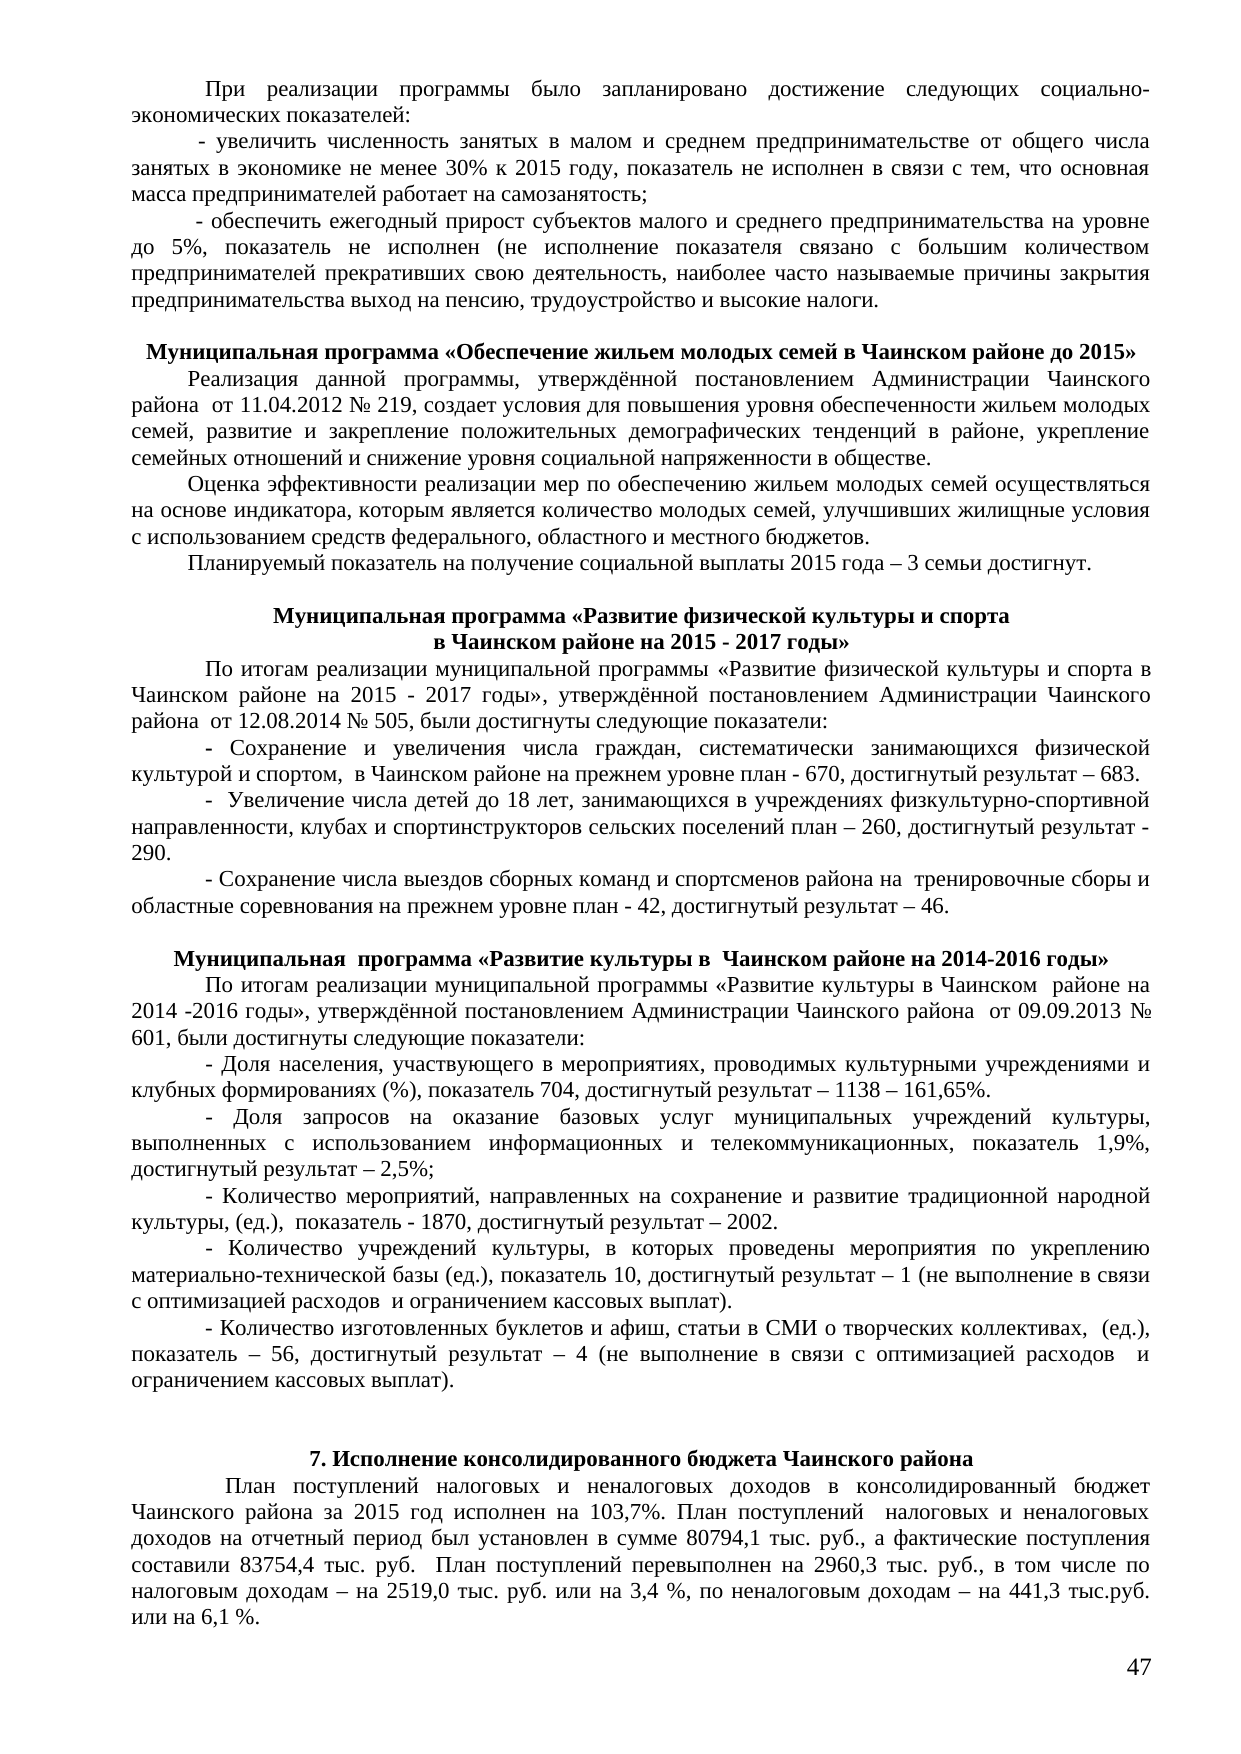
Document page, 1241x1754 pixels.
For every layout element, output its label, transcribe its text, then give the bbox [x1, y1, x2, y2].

text Планируемый показатель на получение социальной выплаты 2015 года – 3 семьи достигнут. [131, 549, 1152, 576]
text 7. Исполнение консолидированного бюджета Чаинского района [131, 1445, 1152, 1472]
text - Сохранение и увеличения числа граждан, систематически занимающихся физической культурой и спортом, в Чаинском районе на прежнем уровне план - 670, достигнутый результат – 683. [131, 734, 1152, 786]
text При реализации программы было запланировано достижение следующих социально-экономических показателей: [131, 75, 1152, 128]
text По итогам реализации муниципальной программы «Развитие культуры в Чаинском районе на 2014 -2016 годы», утверждённой постановлением Администрации Чаинского района от 09.09.2013 № 601, были достигнуты следующие показатели: [131, 971, 1152, 1050]
text - Увеличение числа детей до 18 лет, занимающихся в учреждениях физкультурно-спортивной направленности, клубах и спортинструкторов сельских поселений план – 260, достигнутый результат - 290. [131, 786, 1152, 866]
text - Сохранение числа выездов сборных команд и спортсменов района на тренировочные сборы и областные соревнования на прежнем уровне план - 42, достигнутый результат – 46. [131, 866, 1152, 918]
text По итогам реализации муниципальной программы «Развитие физической культуры и спорта в Чаинском районе на 2015 - 2017 годы», утверждённой постановлением Администрации Чаинского района от 12.08.2014 № 505, были достигнуты следующие показатели: [131, 655, 1152, 734]
text - Доля населения, участвующего в мероприятиях, проводимых культурными учреждениями и клубных формированиях (%), показатель 704, достигнутый результат – 1138 – 161,65%. [131, 1050, 1152, 1103]
text - увеличить численность занятых в малом и среднем предпринимательстве от общего числа занятых в экономике не менее 30% к 2015 году, показатель не исполнен в связи с тем, что основная масса предпринимателей работает на самозанятость; [131, 128, 1152, 207]
text - Количество изготовленных буклетов и афиш, статьи в СМИ о творческих коллективах, (ед.), показатель – 56, достигнутый результат – 4 (не выполнение в связи с оптимизацией расходов и ограничением кассовых выплат). [131, 1313, 1152, 1393]
text - Количество мероприятий, направленных на сохранение и развитие традиционной народной культуры, (ед.), показатель - 1870, достигнутый результат – 2002. [131, 1182, 1152, 1234]
text Оценка эффективности реализации мер по обеспечению жильем молодых семей осуществляться на основе индикатора, которым является количество молодых семей, улучшивших жилищные условия с использованием средств федерального, областного и местного бюджетов. [131, 470, 1152, 549]
text План поступлений налоговых и неналоговых доходов в консолидированный бюджет Чаинского района за 2015 год исполнен на 103,7%. План поступлений налоговых и неналоговых доходов на отчетный период был установлен в сумме 80794,1 тыс. руб., а фактические поступления составили 83754,4 тыс. руб. План поступлений перевыполнен на 2960,3 тыс. руб., в том числе по налоговым доходам – на 2519,0 тыс. руб. или на 3,4 %, по неналоговым доходам – на 441,3 тыс.руб. или на 6,1 %. [131, 1472, 1152, 1630]
text - Доля запросов на оказание базовых услуг муниципальных учреждений культуры, выполненных с использованием информационных и телекоммуникационных, показатель 1,9%, достигнутый результат – 2,5%; [131, 1103, 1152, 1182]
text в Чаинском районе на 2015 - 2017 годы» [131, 628, 1152, 655]
text Муниципальная программа «Развитие культуры в Чаинском районе на 2014-2016 годы» [131, 944, 1152, 971]
text Реализация данной программы, утверждённой постановлением Администрации Чаинского района от 11.04.2012 № 219, создает условия для повышения уровня обеспеченности жильем молодых семей, развитие и закрепление положительных демографических тенденций в районе, укрепление семейных отношений и снижение уровня социальной напряженности в обществе. [131, 365, 1152, 470]
text Муниципальная программа «Развитие физической культуры и спорта [131, 602, 1152, 628]
text - Количество учреждений культуры, в которых проведены мероприятия по укреплению материально-технической базы (ед.), показатель 10, достигнутый результат – 1 (не выполнение в связи с оптимизацией расходов и ограничением кассовых выплат). [131, 1234, 1152, 1313]
text - обеспечить ежегодный прирост субъектов малого и среднего предпринимательства на уровне до 5%, показатель не исполнен (не исполнение показателя связано с большим количеством предпринимателей прекративших свою деятельность, наиболее часто называемые причины закрытия предпринимательства выход на пенсию, трудоустройство и высокие налоги. [131, 207, 1152, 312]
text Муниципальная программа «Обеспечение жильем молодых семей в Чаинском районе до 2015» [131, 338, 1152, 365]
